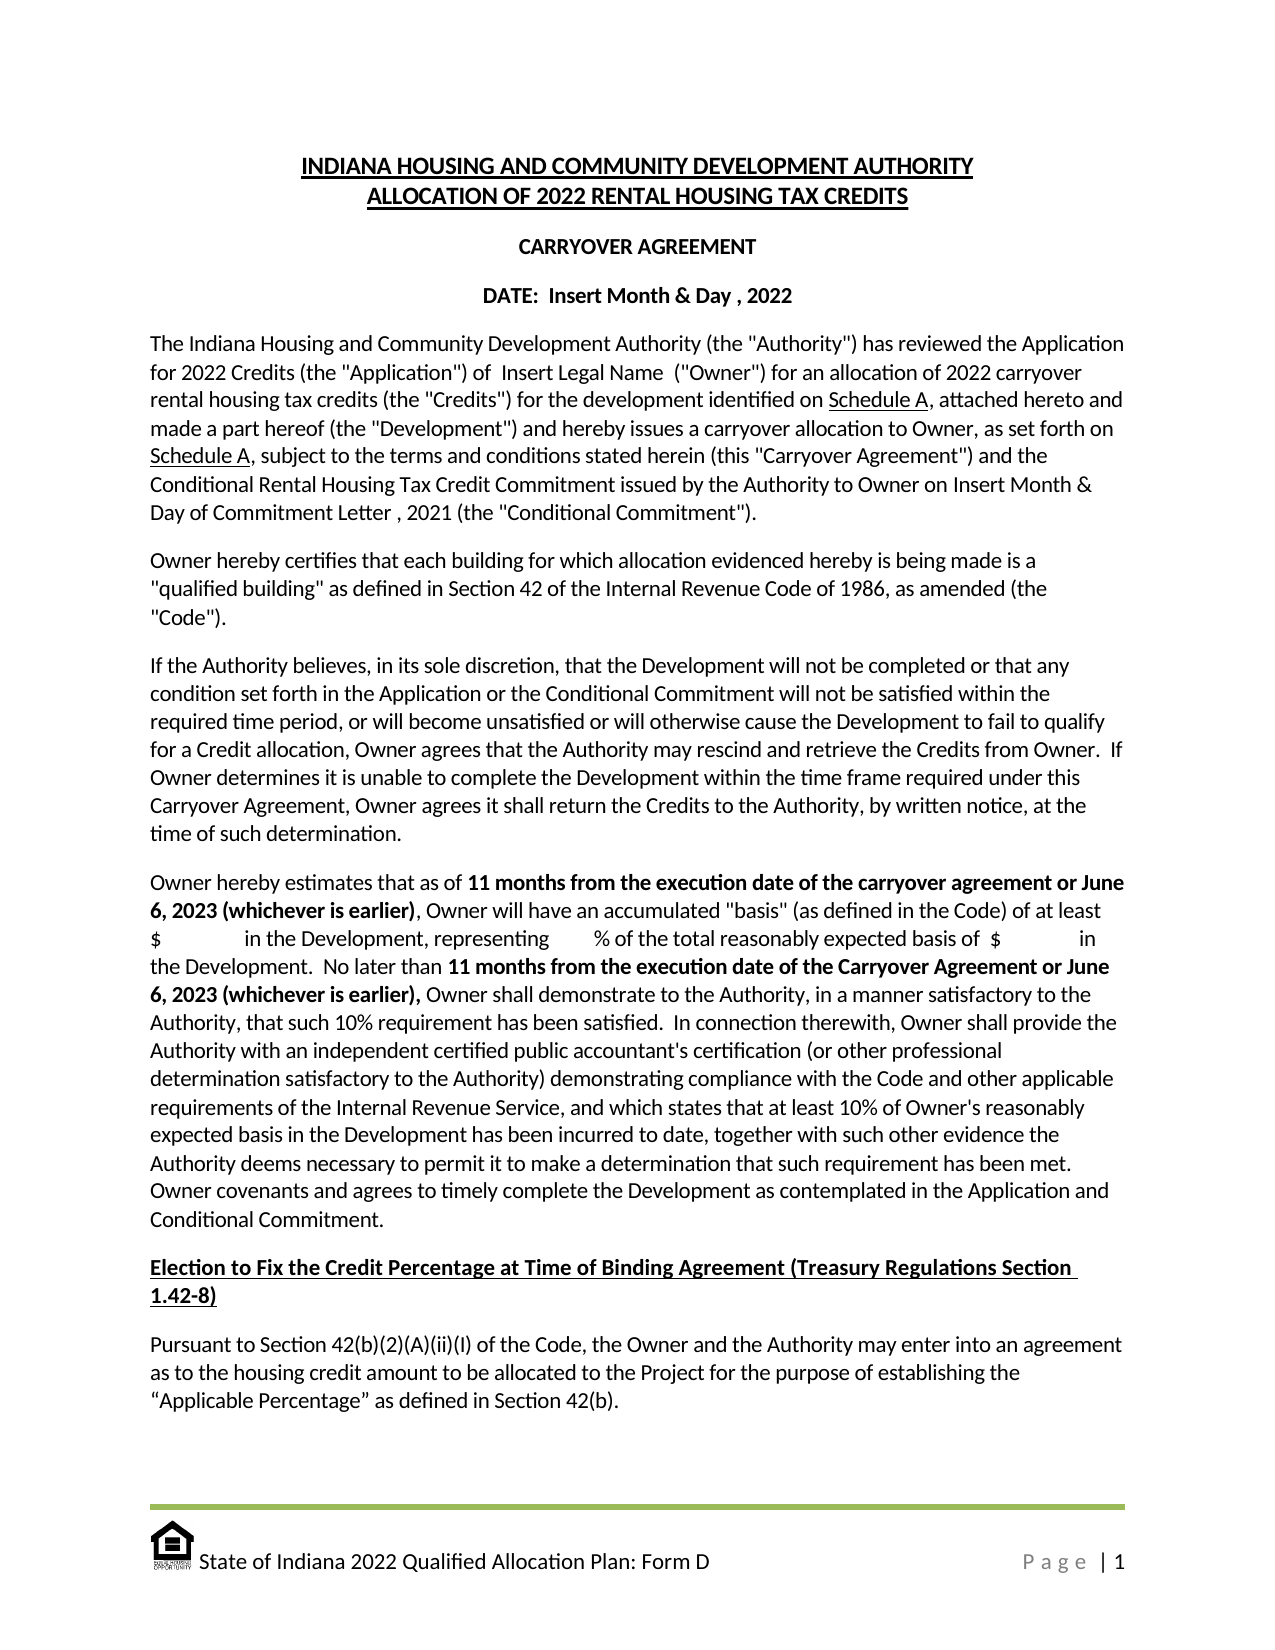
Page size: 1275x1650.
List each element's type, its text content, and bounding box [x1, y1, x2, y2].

text CARRYOVER AGREEMENT [150, 232, 1125, 260]
text DATE: Insert Month & Day , 2022 [150, 281, 1125, 309]
picture [150, 1520, 194, 1570]
text The Indiana Housing and Community Development Authority (the "Authority") has reviewed the Application for 2022 Credits (the "Application") of Insert Legal Name ("Owner") for an allocation of 2022 carryover rental housing tax credits (the "Credits") for the development identified on Schedule A, attached hereto and made a part hereof (the "Development") and hereby issues a carryover allocation to Owner, as set forth on Schedule A, subject to the terms and conditions stated herein (this "Carryover Agreement") and the Conditional Rental Housing Tax Credit Commitment issued by the Authority to Owner on Insert Month & Day of Commitment Letter , 2021 (the "Conditional Commitment"). [150, 329, 1125, 526]
text Pursuant to Section 42(b)(2)(A)(ii)(I) of the Code, the Owner and the Authority may enter into an agreement as to the housing credit amount to be allocated to the Project for the purpose of establishing the “Applicable Percentage” as defined in Section 42(b). [150, 1330, 1125, 1414]
text ALLOCATION OF 2022 RENTAL HOUSING TAX CREDITS [150, 181, 1125, 211]
text Owner hereby estimates that as of 11 months from the execution date of the carryover agreement or June 6, 2023 (whichever is earlier), Owner will have an accumulated "basis" (as defined in the Code) of at least $ in the Development, representing % of the total reasonably expected basis of $ in the Development. No later than 11 months from the execution date of the Carryover Agreement or June 6, 2023 (whichever is earlier), Owner shall demonstrate to the Authority, in a manner satisfactory to the Authority, that such 10% requirement has been satisfied. In connection therewith, Owner shall provide the Authority with an independent certified public accountant's certification (or other professional determination satisfactory to the Authority) demonstrating compliance with the Code and other applicable requirements of the Internal Revenue Service, and which states that at least 10% of Owner's reasonably expected basis in the Development has been incurred to date, together with such other evidence the Authority deems necessary to permit it to make a determination that such requirement has been met. Owner covenants and agrees to timely complete the Development as contemplated in the Application and Conditional Commitment. [150, 868, 1125, 1233]
text If the Authority believes, in its sole discretion, that the Development will not be completed or that any condition set forth in the Application or the Conditional Commitment will not be satisfied within the required time period, or will become unsatisfied or will otherwise cause the Development to fail to qualify for a Credit allocation, Owner agrees that the Authority may rescind and retrieve the Credits from Owner. If Owner determines it is unable to complete the Development within the time frame required under this Carryover Agreement, Owner agrees it shall return the Credits to the Authority, by written notice, at the time of such determination. [150, 651, 1125, 848]
title INDIANA HOUSING AND COMMUNITY DEVELOPMENT AUTHORITY [150, 150, 1125, 181]
text Owner hereby certifies that each building for which allocation evidenced hereby is being made is a "qualified building" as defined in Section 42 of the Internal Revenue Code of 1986, as amended (the "Code"). [150, 547, 1125, 631]
text Election to Fix the Credit Percentage at Time of Binding Agreement (Treasury Regulations Section 1.42-8) [150, 1253, 1125, 1309]
